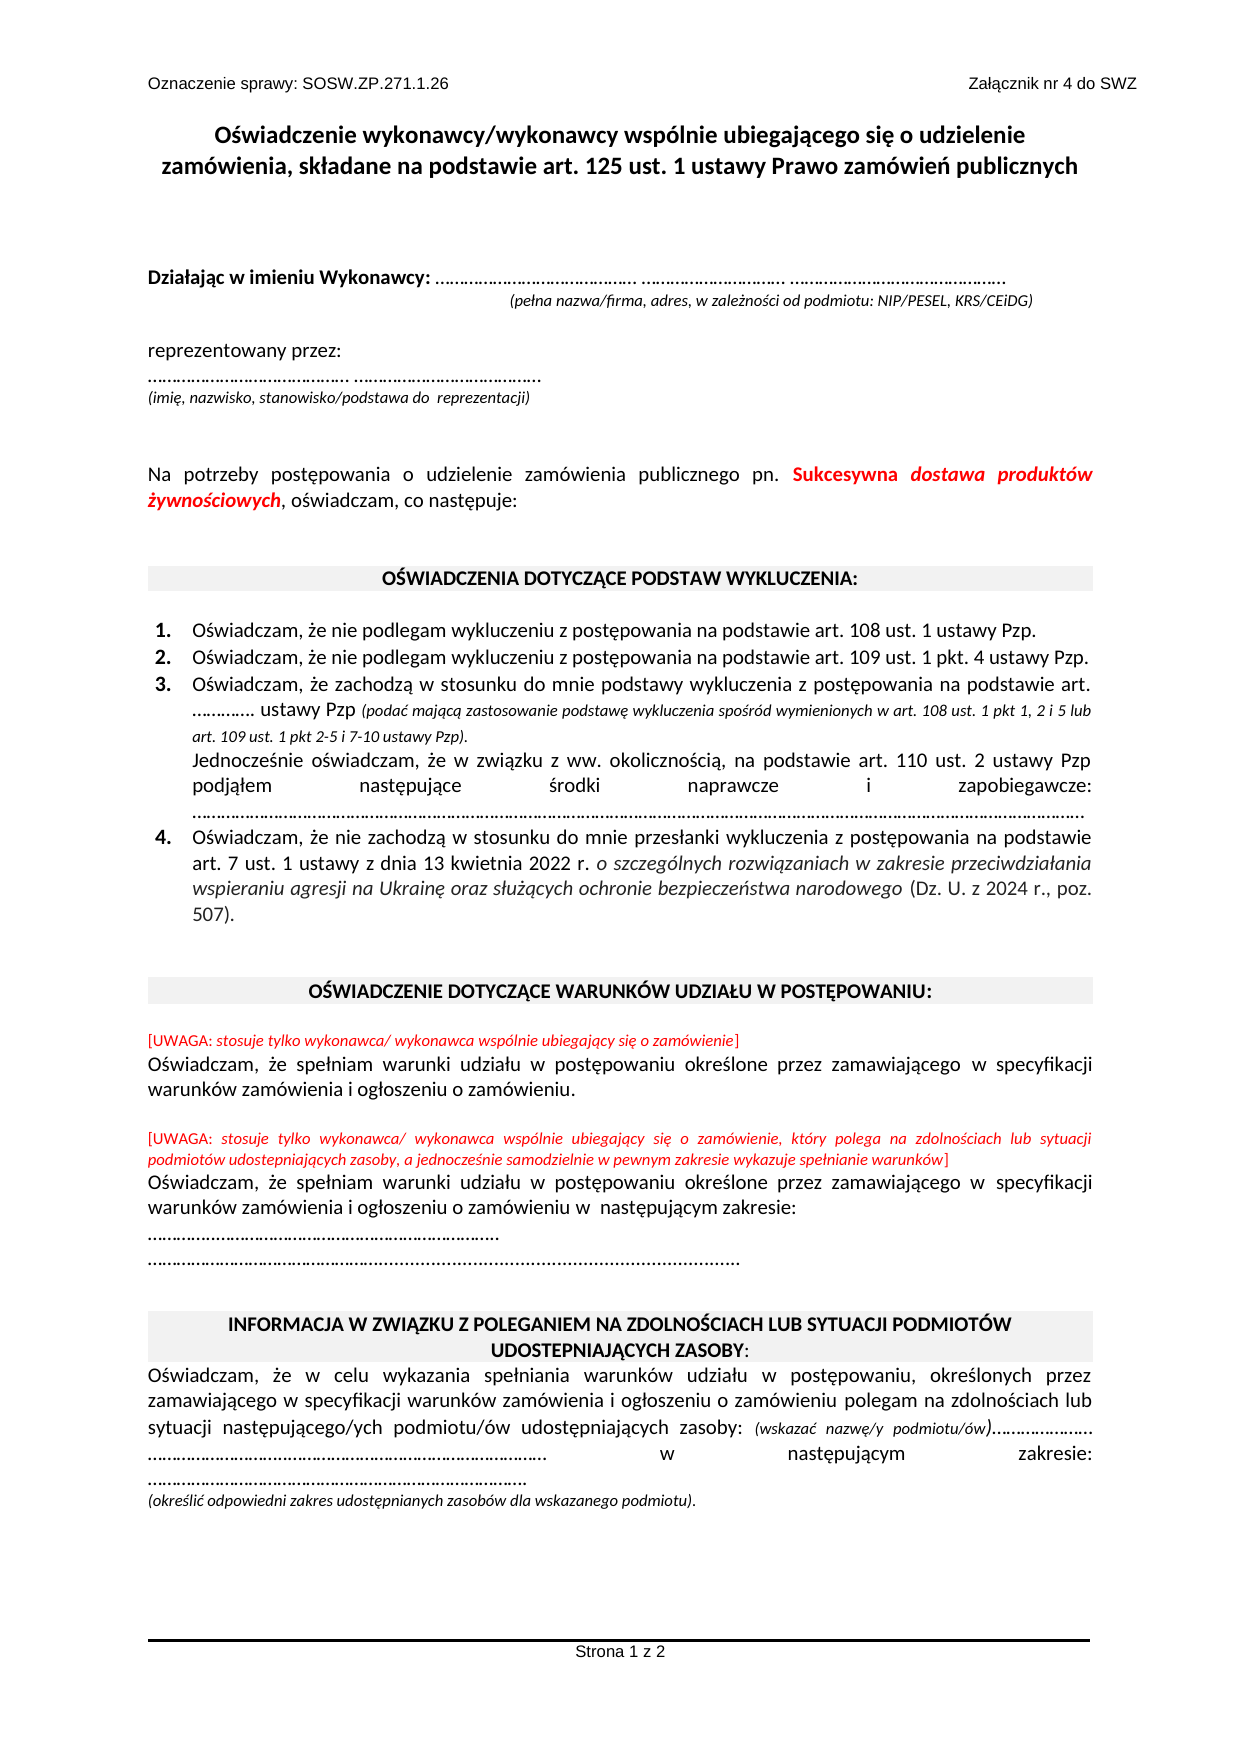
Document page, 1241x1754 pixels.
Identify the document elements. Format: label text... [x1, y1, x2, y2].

list Oświadczam, że nie podlegam wykluczeniu z postępowania na podstawie art. 109 ust. 1 pkt. 4 ustawy Pzp. [154, 643, 1093, 670]
list Jednocześnie oświadczam, że w związku z ww. okolicznością, na podstawie art. 110 ust. 2 ustawy Pzp podjąłem następujące środki naprawcze i zapobiegawcze: …………………………………………………………………………………………………………………………………………………………………… [192, 747, 1093, 823]
text OŚWIADCZENIA DOTYCZĄCE PODSTAW WYKLUCZENIA: [148, 566, 1093, 591]
text (imię, nazwisko, stanowisko/podstawa do reprezentacji) [148, 388, 1093, 408]
text Na potrzeby postępowania o udzielenie zamówienia publicznego pn. Sukcesywna dostawa produktów żywnościowych, oświadczam, co następuje: [148, 461, 1093, 512]
text INFORMACJA W ZWIĄZKU Z POLEGANIEM NA ZDOLNOŚCIACH LUB SYTUACJI PODMIOTÓW UDOSTEPNIAJĄCYCH ZASOBY: [148, 1311, 1093, 1362]
text OŚWIADCZENIE DOTYCZĄCE WARUNKÓW UDZIAŁU W POSTĘPOWANIU: [148, 977, 1093, 1004]
text Oświadczam, że spełniam warunki udziału w postępowaniu określone przez zamawiającego w specyfikacji warunków zamówienia i ogłoszeniu o zamówieniu w następującym zakresie: [148, 1169, 1093, 1220]
text reprezentowany przez: [148, 337, 1093, 362]
text (określić odpowiedni zakres udostępnianych zasobów dla wskazanego podmiotu). [148, 1491, 1093, 1511]
list Oświadczam, że nie zachodzą w stosunku do mnie przesłanki wykluczenia z postępowania na podstawie art. 7 ust. 1 ustawy z dnia 13 kwietnia 2022 r. o szczególnych rozwiązaniach w zakresie przeciwdziałania wspieraniu agresji na Ukrainę oraz służących ochronie bezpieczeństwa narodowego (Dz. U. z 2024 r., poz. 507). [155, 823, 1093, 926]
text [UWAGA: stosuje tylko wykonawca/ wykonawca wspólnie ubiegający się o zamówienie] [148, 1031, 1093, 1051]
text [UWAGA: stosuje tylko wykonawca/ wykonawca wspólnie ubiegający się o zamówienie, który polega na zdolnościach lub sytuacji podmiotów udostepniających zasoby, a jednocześnie samodzielnie w pewnym zakresie wykazuje spełnianie warunków] [148, 1128, 1093, 1169]
text Oświadczenie wykonawcy/wykonawcy wspólnie ubiegającego się o udzielenie zamówienia, składane na podstawie art. 125 ust. 1 ustawy Prawo zamówień publicznych [148, 119, 1093, 181]
text …………..…………………………………………………..…………………………………………..................................................................... [148, 1220, 1093, 1271]
text Oświadczam, że spełniam warunki udziału w postępowaniu określone przez zamawiającego w specyfikacji warunków zamówienia i ogłoszeniu o zamówieniu. [148, 1051, 1093, 1102]
text (pełna nazwa/firma, adres, w zależności od podmiotu: NIP/PESEL, KRS/CEiDG) [148, 290, 1093, 310]
text …………………………………… ………………………………… [148, 362, 1093, 388]
text Działając w imieniu Wykonawcy: …………………………………… ………………………… ……………………………………… [148, 264, 1093, 290]
list Oświadczam, że nie podlegam wykluczeniu z postępowania na podstawie art. 108 ust. 1 ustawy Pzp. [154, 616, 1093, 643]
text Oświadczam, że w celu wykazania spełniania warunków udziału w postępowaniu, określonych przez zamawiającego w specyfikacji warunków zamówienia i ogłoszeniu o zamówieniu polegam na zdolnościach lub sytuacji następującego/ych podmiotu/ów udostępniających zasoby: (wskazać nazwę/y podmiotu/ów)………………… ………………………..……………………………………………… w następującym zakresie: ……………………………………………………………………. [148, 1362, 1093, 1491]
list Oświadczam, że zachodzą w stosunku do mnie podstawy wykluczenia z postępowania na podstawie art. …………. ustawy Pzp (podać mającą zastosowanie podstawę wykluczenia spośród wymienionych w art. 108 ust. 1 pkt 1, 2 i 5 lub art. 109 ust. 1 pkt 2-5 i 7-10 ustawy Pzp). [154, 670, 1093, 747]
